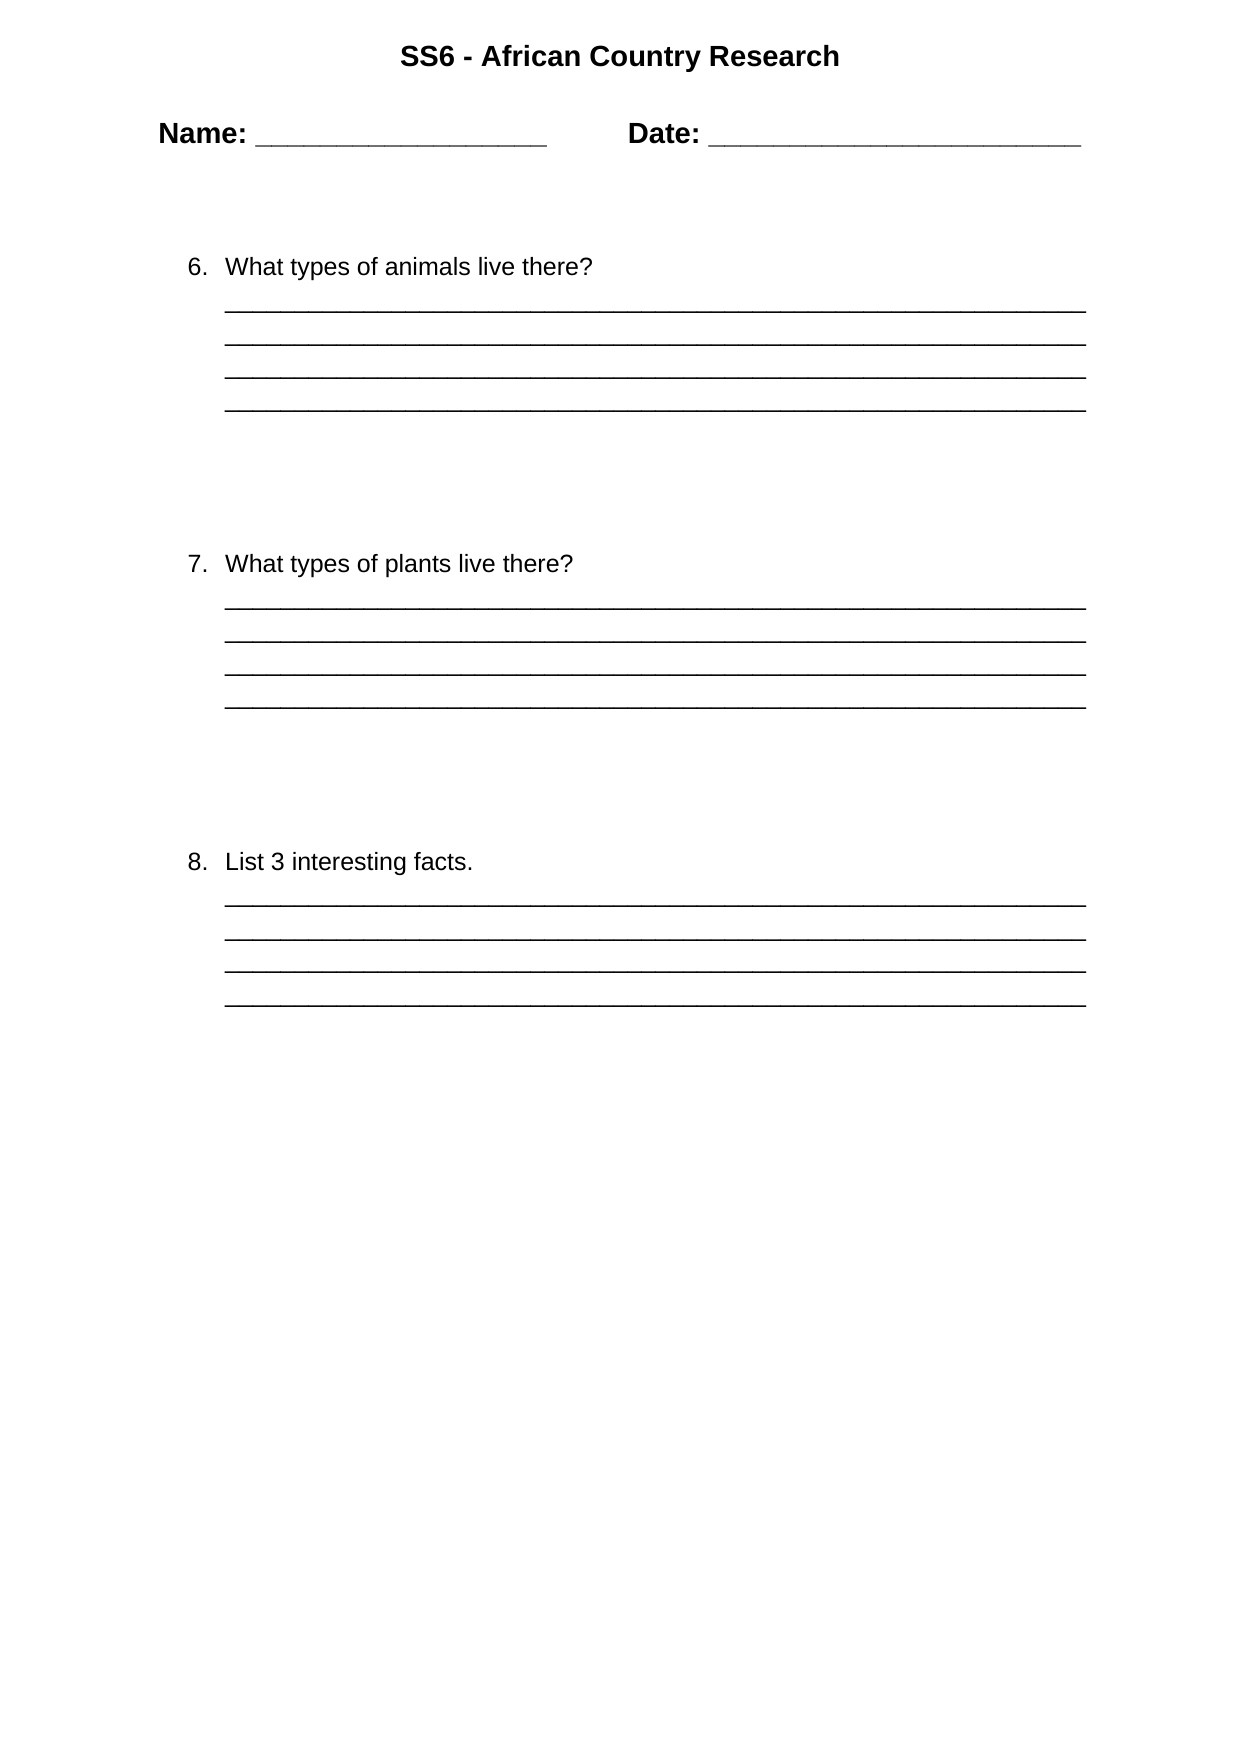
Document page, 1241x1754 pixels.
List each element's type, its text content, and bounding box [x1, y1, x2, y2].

text ______________________________________________________________ [150, 912, 1090, 941]
text ______________________________________________________________ [150, 615, 1090, 644]
text ______________________________________________________________ [150, 946, 1090, 974]
text ______________________________________________________________ [150, 648, 1090, 677]
list List 3 interesting facts. [187, 846, 1090, 875]
text ______________________________________________________________ [150, 978, 1090, 1007]
text ______________________________________________________________ [150, 351, 1090, 380]
list What types of animals live there? [187, 252, 1090, 281]
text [150, 318, 1090, 347]
text ______________________________________________________________ [150, 582, 1090, 611]
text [150, 285, 1090, 314]
text ______________________________________________________________ [150, 681, 1090, 710]
text ______________________________________________________________ [150, 384, 1090, 413]
text ______________________________________________________________ [150, 879, 1090, 908]
list What types of plants live there? [187, 549, 1090, 578]
